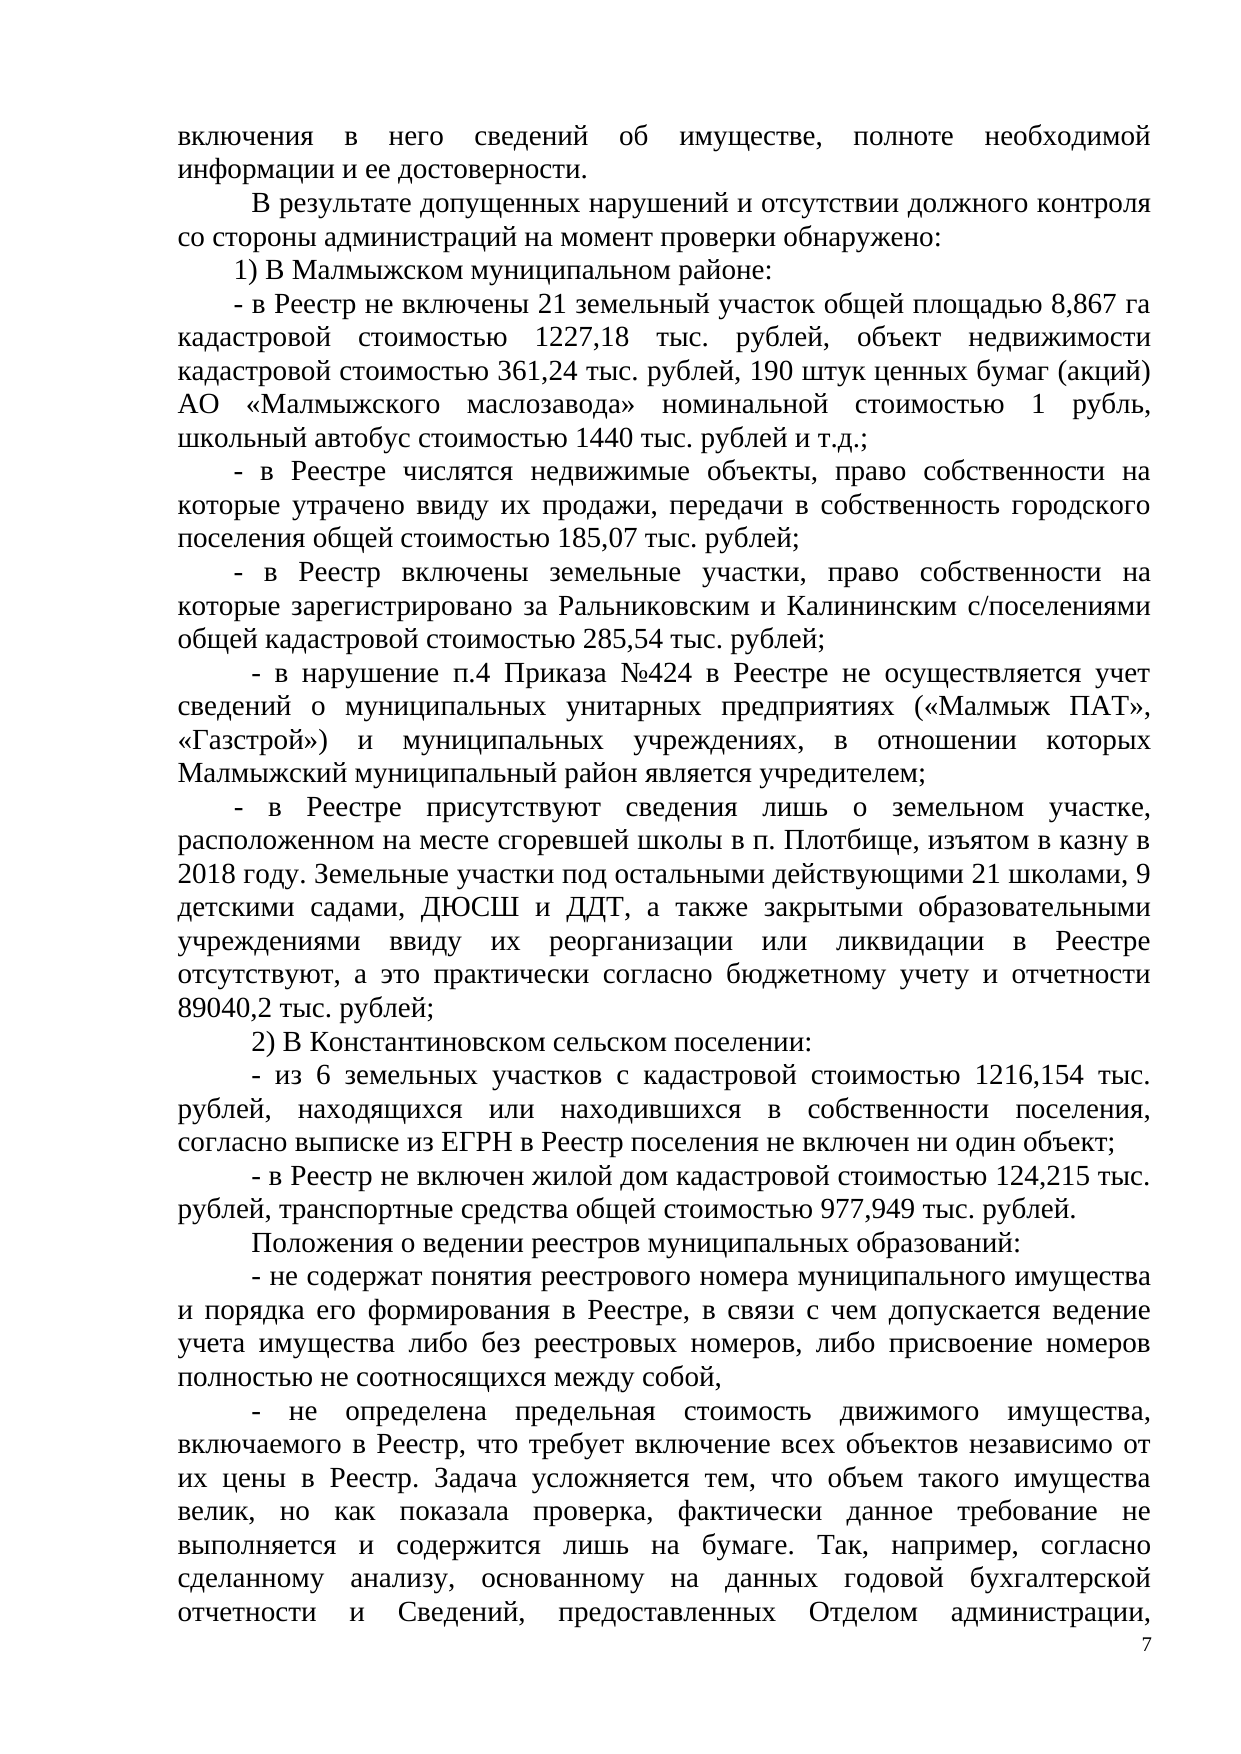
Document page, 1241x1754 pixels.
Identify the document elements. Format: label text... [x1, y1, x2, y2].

text - из 6 земельных участков с кадастровой стоимостью 1216,154 тыс. рублей, находящихся или находившихся в собственности поселения, согласно выписке из ЕГРН в Реестр поселения не включен ни один объект; [177, 1057, 1152, 1158]
text В результате допущенных нарушений и отсутствии должного контроля со стороны администраций на момент проверки обнаружено: [177, 185, 1152, 252]
text - не содержат понятия реестрового номера муниципального имущества и порядка его формирования в Реестре, в связи с чем допускается ведение учета имущества либо без реестровых номеров, либо присвоение номеров полностью не соотносящихся между собой, [177, 1258, 1152, 1393]
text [177, 1393, 1152, 1627]
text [177, 118, 1152, 185]
text - в Реестр не включены 21 земельный участок общей площадью 8,867 га кадастровой стоимостью 1227,18 тыс. рублей, объект недвижимости кадастровой стоимостью 361,24 тыс. рублей, 190 штук ценных бумаг (акций) АО «Малмыжского маслозавода» номинальной стоимостью 1 рубль, школьный автобус стоимостью 1440 тыс. рублей и т.д.; [177, 286, 1152, 453]
text 1) В Малмыжском муниципальном районе: [177, 252, 1152, 286]
text - в нарушение п.4 Приказа №424 в Реестре не осуществляется учет сведений о муниципальных унитарных предприятиях («Малмыж ПАТ», «Газстрой») и муниципальных учреждениях, в отношении которых Малмыжский муниципальный район является учредителем; [177, 655, 1152, 789]
text - в Реестр включены земельные участки, право собственности на которые зарегистрировано за Ральниковским и Калининским с/поселениями общей кадастровой стоимостью 285,54 тыс. рублей; [177, 554, 1152, 655]
text - в Реестре присутствуют сведения лишь о земельном участке, расположенном на месте сгоревшей школы в п. Плотбище, изъятом в казну в 2018 году. Земельные участки под остальными действующими 21 школами, 9 детскими садами, ДЮСШ и ДДТ, а также закрытыми образовательными учреждениями ввиду их реорганизации или ликвидации в Реестре отсутствуют, а это практически согласно бюджетному учету и отчетности 89040,2 тыс. рублей; [177, 789, 1152, 1024]
text - в Реестре числятся недвижимые объекты, право собственности на которые утрачено ввиду их продажи, передачи в собственность городского поселения общей стоимостью 185,07 тыс. рублей; [177, 453, 1152, 554]
text - в Реестр не включен жилой дом кадастровой стоимостью 124,215 тыс. рублей, транспортные средства общей стоимостью 977,949 тыс. рублей. [177, 1158, 1152, 1225]
text Положения о ведении реестров муниципальных образований: [177, 1225, 1152, 1258]
text 2) В Константиновском сельском поселении: [177, 1024, 1152, 1057]
